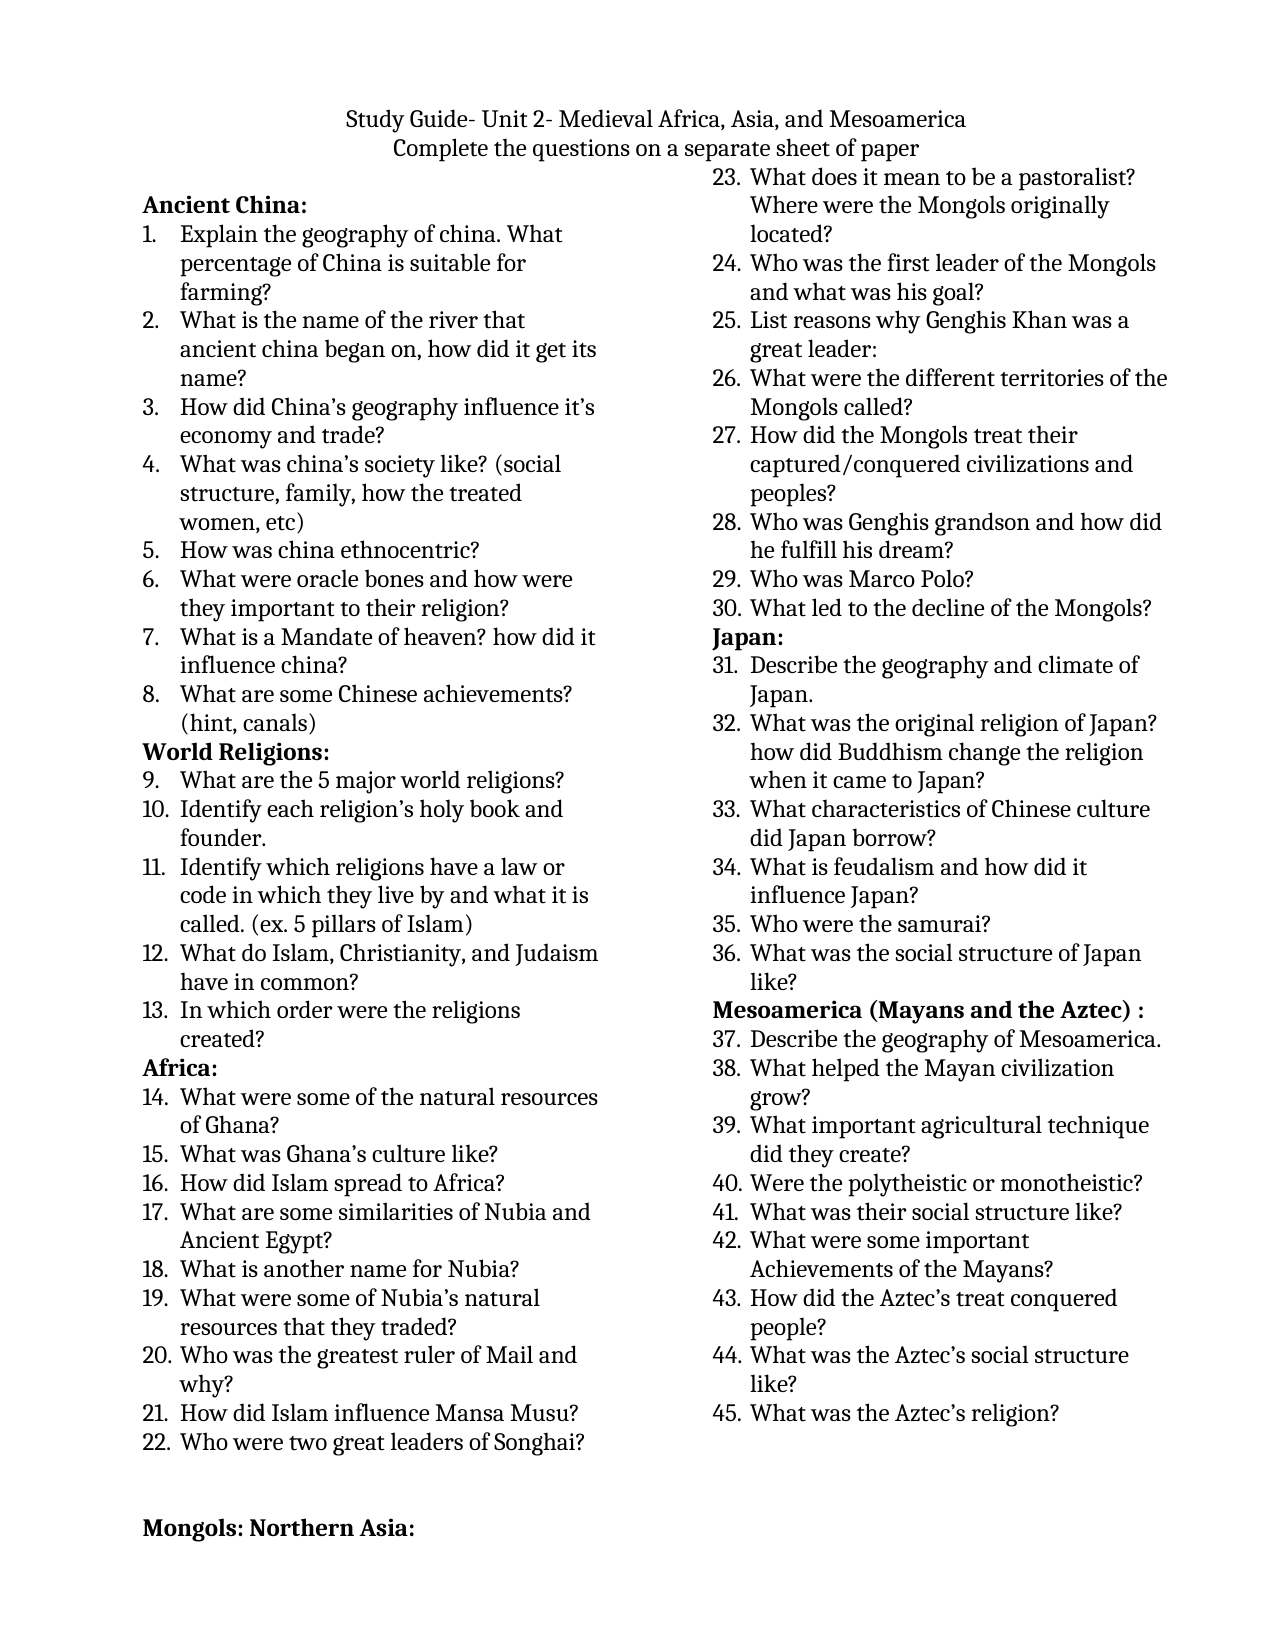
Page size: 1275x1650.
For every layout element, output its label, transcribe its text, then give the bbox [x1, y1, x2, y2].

list How did the Mongols treat their captured/conquered civilizations and peoples? [712, 421, 1170, 507]
list What were some of Nubia’s natural resources that they traded? [142, 1284, 600, 1341]
list What is the name of the river that ancient china began on, how did it get its name? [142, 306, 600, 392]
list List reasons why Genghis Khan was a great leader: [712, 306, 1170, 364]
list What are the 5 major world religions? [142, 766, 600, 795]
list How did Islam spread to Africa? [142, 1169, 600, 1197]
list Explain the geography of china. What percentage of China is suitable for farming? [142, 220, 600, 306]
list Who was the first leader of the Mongols and what was his goal? [712, 249, 1170, 306]
list What is feudalism and how did it influence Japan? [712, 852, 1170, 910]
list What characteristics of Chinese culture did Japan borrow? [712, 795, 1170, 852]
text Africa: [142, 1054, 600, 1082]
list Who was Genghis grandson and how did he fulfill his dream? [712, 507, 1170, 565]
list What were some of the natural resources of Ghana? [142, 1082, 600, 1140]
text Mesoamerica (Mayans and the Aztec) : [712, 996, 1170, 1025]
list What was the original religion of Japan? how did Buddhism change the religion when it came to Japan? [712, 709, 1170, 795]
list What were the different territories of the Mongols called? [712, 364, 1170, 421]
list What helped the Mayan civilization grow? [712, 1054, 1170, 1111]
list What was the Aztec’s religion? [712, 1399, 1170, 1427]
list Describe the geography and climate of Japan. [712, 651, 1170, 709]
list Describe the geography of Mesoamerica. [712, 1025, 1170, 1054]
list What do Islam, Christianity, and Judaism have in common? [142, 939, 600, 996]
list What does it mean to be a pastoralist? Where were the Mongols originally located? [712, 162, 1170, 249]
list What are some similarities of Nubia and Ancient Egypt? [142, 1197, 600, 1255]
list What was Ghana’s culture like? [142, 1140, 600, 1169]
list What was the Aztec’s social structure like? [712, 1341, 1170, 1399]
list How did China’s geography influence it’s economy and trade? [142, 392, 600, 450]
list What were some important Achievements of the Mayans? [712, 1226, 1170, 1284]
list What is a Mandate of heaven? how did it influence china? [142, 622, 600, 680]
list Who was Marco Polo? [712, 565, 1170, 594]
text Japan: [712, 622, 1170, 651]
text Complete the questions on a separate sheet of paper [142, 134, 1170, 162]
list Who were two great leaders of Songhai? [142, 1427, 600, 1456]
list What are some Chinese achievements? (hint, canals) [142, 680, 600, 737]
list How was china ethnocentric? [142, 536, 600, 565]
list Who was the greatest ruler of Mail and why? [142, 1341, 600, 1399]
list What was china’s society like? (social structure, family, how the treated women, etc) [142, 450, 600, 536]
text World Religions: [142, 737, 600, 766]
list Were the polytheistic or monotheistic? [712, 1169, 1170, 1197]
list What led to the decline of the Mongols? [712, 594, 1170, 622]
list Identify which religions have a law or code in which they live by and what it is called. (ex. 5 pillars of Islam) [142, 852, 600, 939]
text Ancient China: [142, 191, 600, 220]
list What was the social structure of Japan like? [712, 939, 1170, 996]
list How did Islam influence Mansa Musu? [142, 1399, 600, 1427]
list What is another name for Nubia? [142, 1255, 600, 1284]
list In which order were the religions created? [142, 996, 600, 1054]
list Identify each religion’s holy book and founder. [142, 795, 600, 852]
list Who were the samurai? [712, 910, 1170, 939]
text Study Guide- Unit 2- Medieval Africa, Asia, and Mesoamerica [142, 105, 1170, 134]
list What was their social structure like? [712, 1197, 1170, 1226]
list What were oracle bones and how were they important to their religion? [142, 565, 600, 622]
text Mongols: Northern Asia: [142, 1514, 600, 1542]
list What important agricultural technique did they create? [712, 1111, 1170, 1169]
list How did the Aztec’s treat conquered people? [712, 1284, 1170, 1341]
